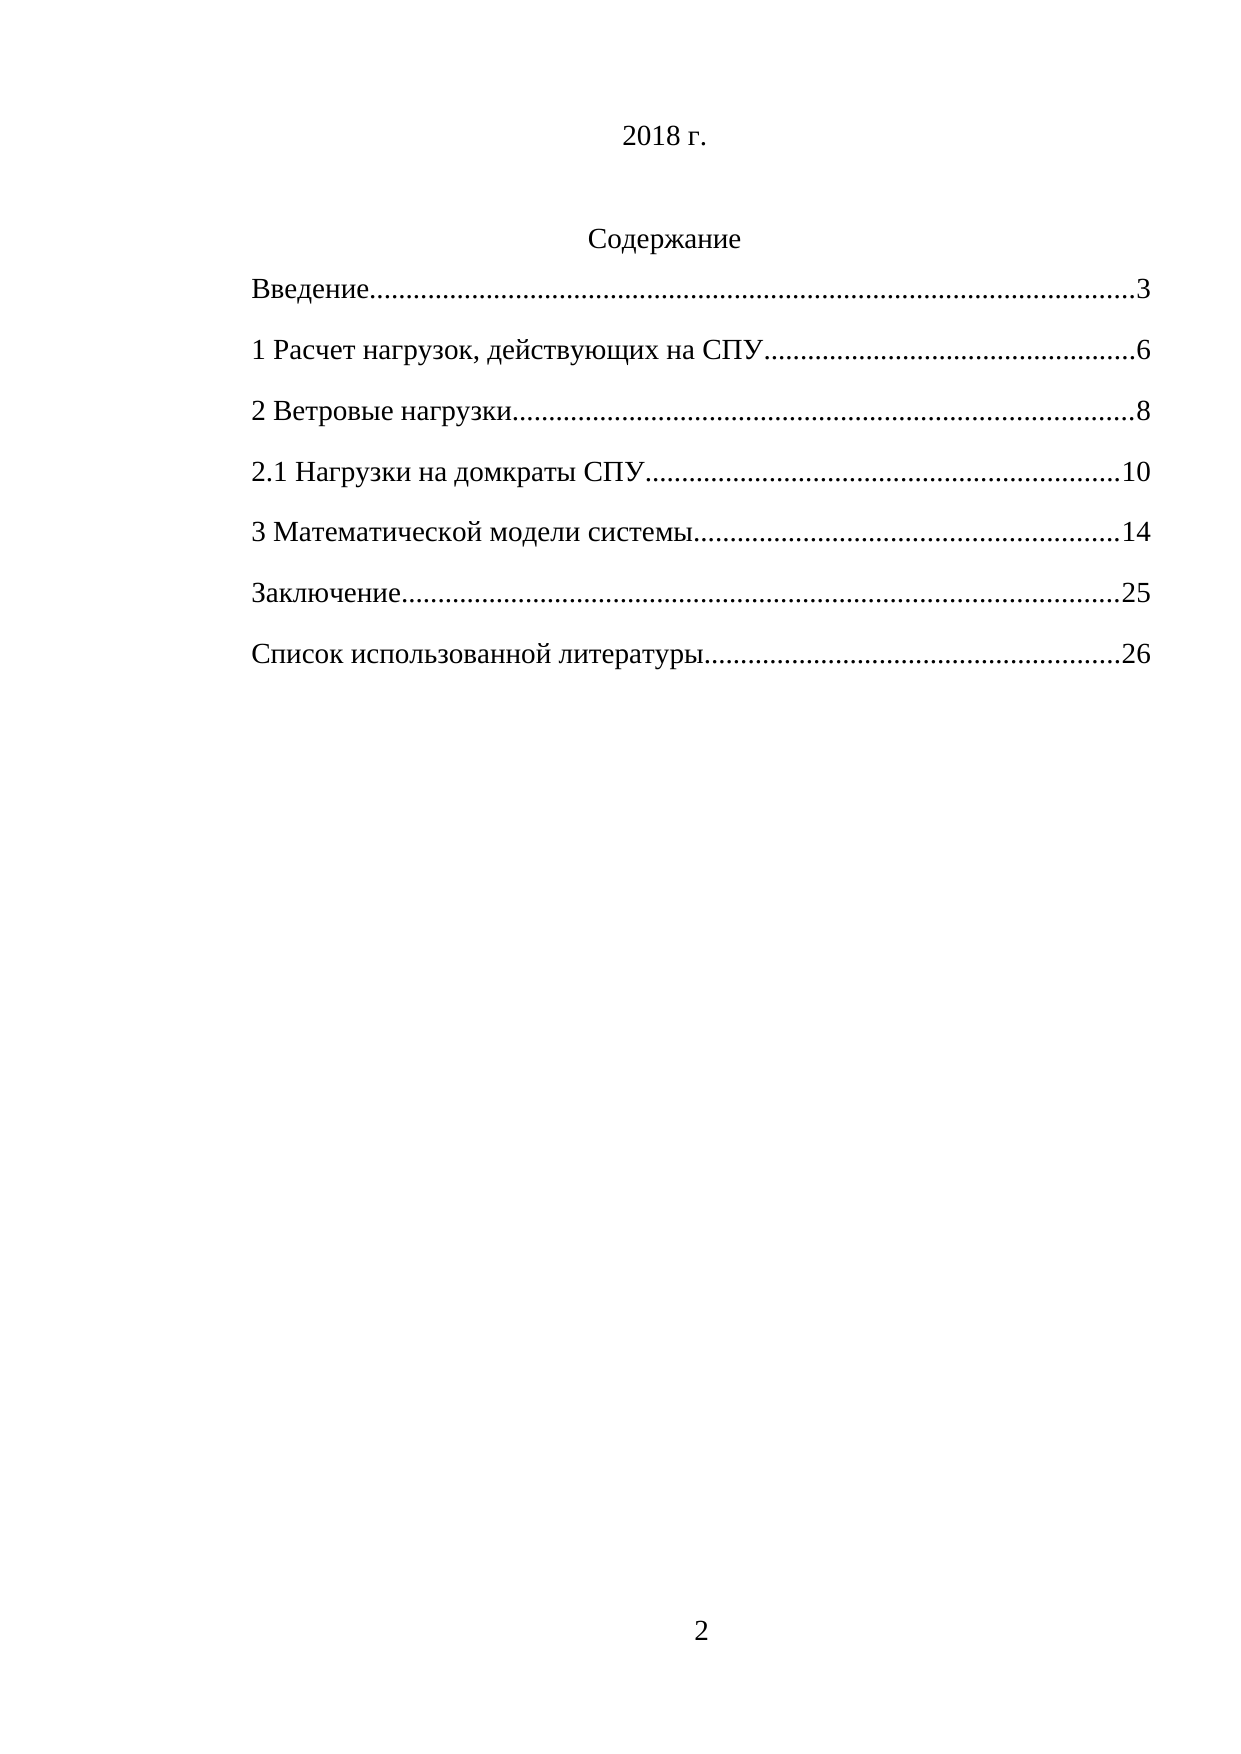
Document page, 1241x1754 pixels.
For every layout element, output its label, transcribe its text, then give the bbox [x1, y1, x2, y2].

text 2018 г. [177, 118, 1152, 152]
